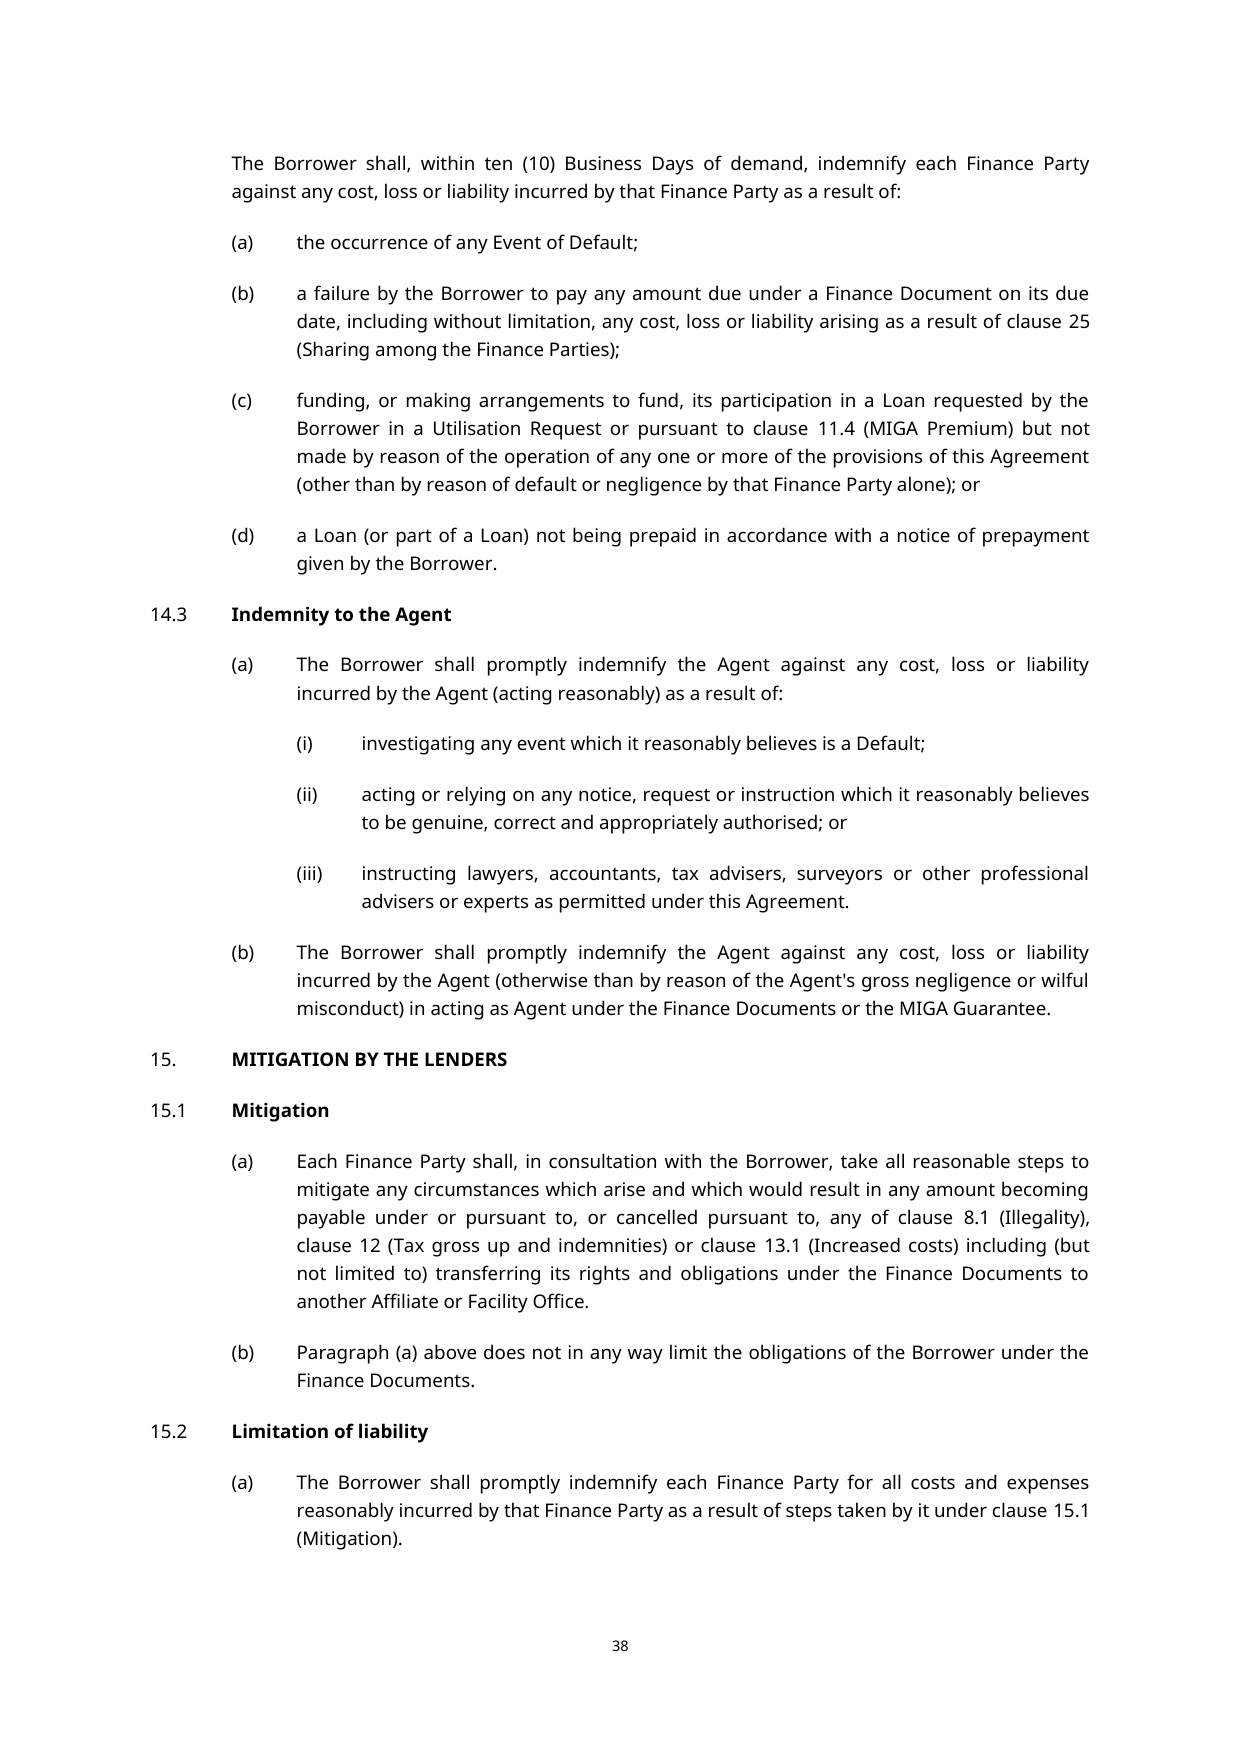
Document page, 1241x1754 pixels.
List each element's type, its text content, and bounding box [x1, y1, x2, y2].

text instructing lawyers, accountants, tax advisers, surveyors or other professional advisers or experts as permitted under this Agreement. [296, 861, 1090, 914]
text The Borrower shall promptly indemnify the Agent against any cost, loss or liability incurred by the Agent (acting reasonably) as a result of: [231, 652, 1090, 705]
text the occurrence of any Event of Default; [231, 229, 1090, 254]
text investigating any event which it reasonably believes is a Default; [296, 731, 1090, 756]
text Each Finance Party shall, in consultation with the Borrower, take all reasonable steps to mitigate any circumstances which arise and which would result in any amount becoming payable under or pursuant to, or cancelled pursuant to, any of clause 8.1 (Illegality), clause ‎12 (Tax gross up and indemnities) or clause ‎13.1 (Increased costs) including (but not limited to) transferring its rights and obligations under the Finance Documents to another Affiliate or Facility Office. [231, 1148, 1090, 1314]
text Limitation of liability [150, 1418, 1090, 1444]
text funding, or making arrangements to fund, its participation in a Loan requested by the Borrower in a Utilisation Request or pursuant to clause ‎11.4 (MIGA Premium) but not made by reason of the operation of any one or more of the provisions of this Agreement (other than by reason of default or negligence by that Finance Party alone); or [231, 387, 1090, 496]
text Mitigation [150, 1097, 1090, 1123]
text MITIGATION BY THE LENDERS [150, 1047, 1090, 1072]
text Indemnity to the Agent [150, 601, 1090, 626]
text a Loan (or part of a Loan) not being prepaid in accordance with a notice of prepayment given by the Borrower. [231, 522, 1090, 575]
text The Borrower shall, within ten (10) Business Days of demand, indemnify each Finance Party against any cost, loss or liability incurred by that Finance Party as a result of: [231, 150, 1090, 203]
text The Borrower shall promptly indemnify each Finance Party for all costs and expenses reasonably incurred by that Finance Party as a result of steps taken by it under clause ‎15.1 (Mitigation). [231, 1469, 1090, 1551]
text acting or relying on any notice, request or instruction which it reasonably believes to be genuine, correct and appropriately authorised; or [296, 782, 1090, 835]
text a failure by the Borrower to pay any amount due under a Finance Document on its due date, including without limitation, any cost, loss or liability arising as a result of clause ‎25 (Sharing among the Finance Parties); [231, 280, 1090, 361]
text The Borrower shall promptly indemnify the Agent against any cost, loss or liability incurred by the Agent (otherwise than by reason of the Agent's gross negligence or wilful misconduct) in acting as Agent under the Finance Documents or the MIGA Guarantee. [231, 939, 1090, 1021]
text Paragraph ‎(a) above does not in any way limit the obligations of the Borrower under the Finance Documents. [231, 1339, 1090, 1393]
